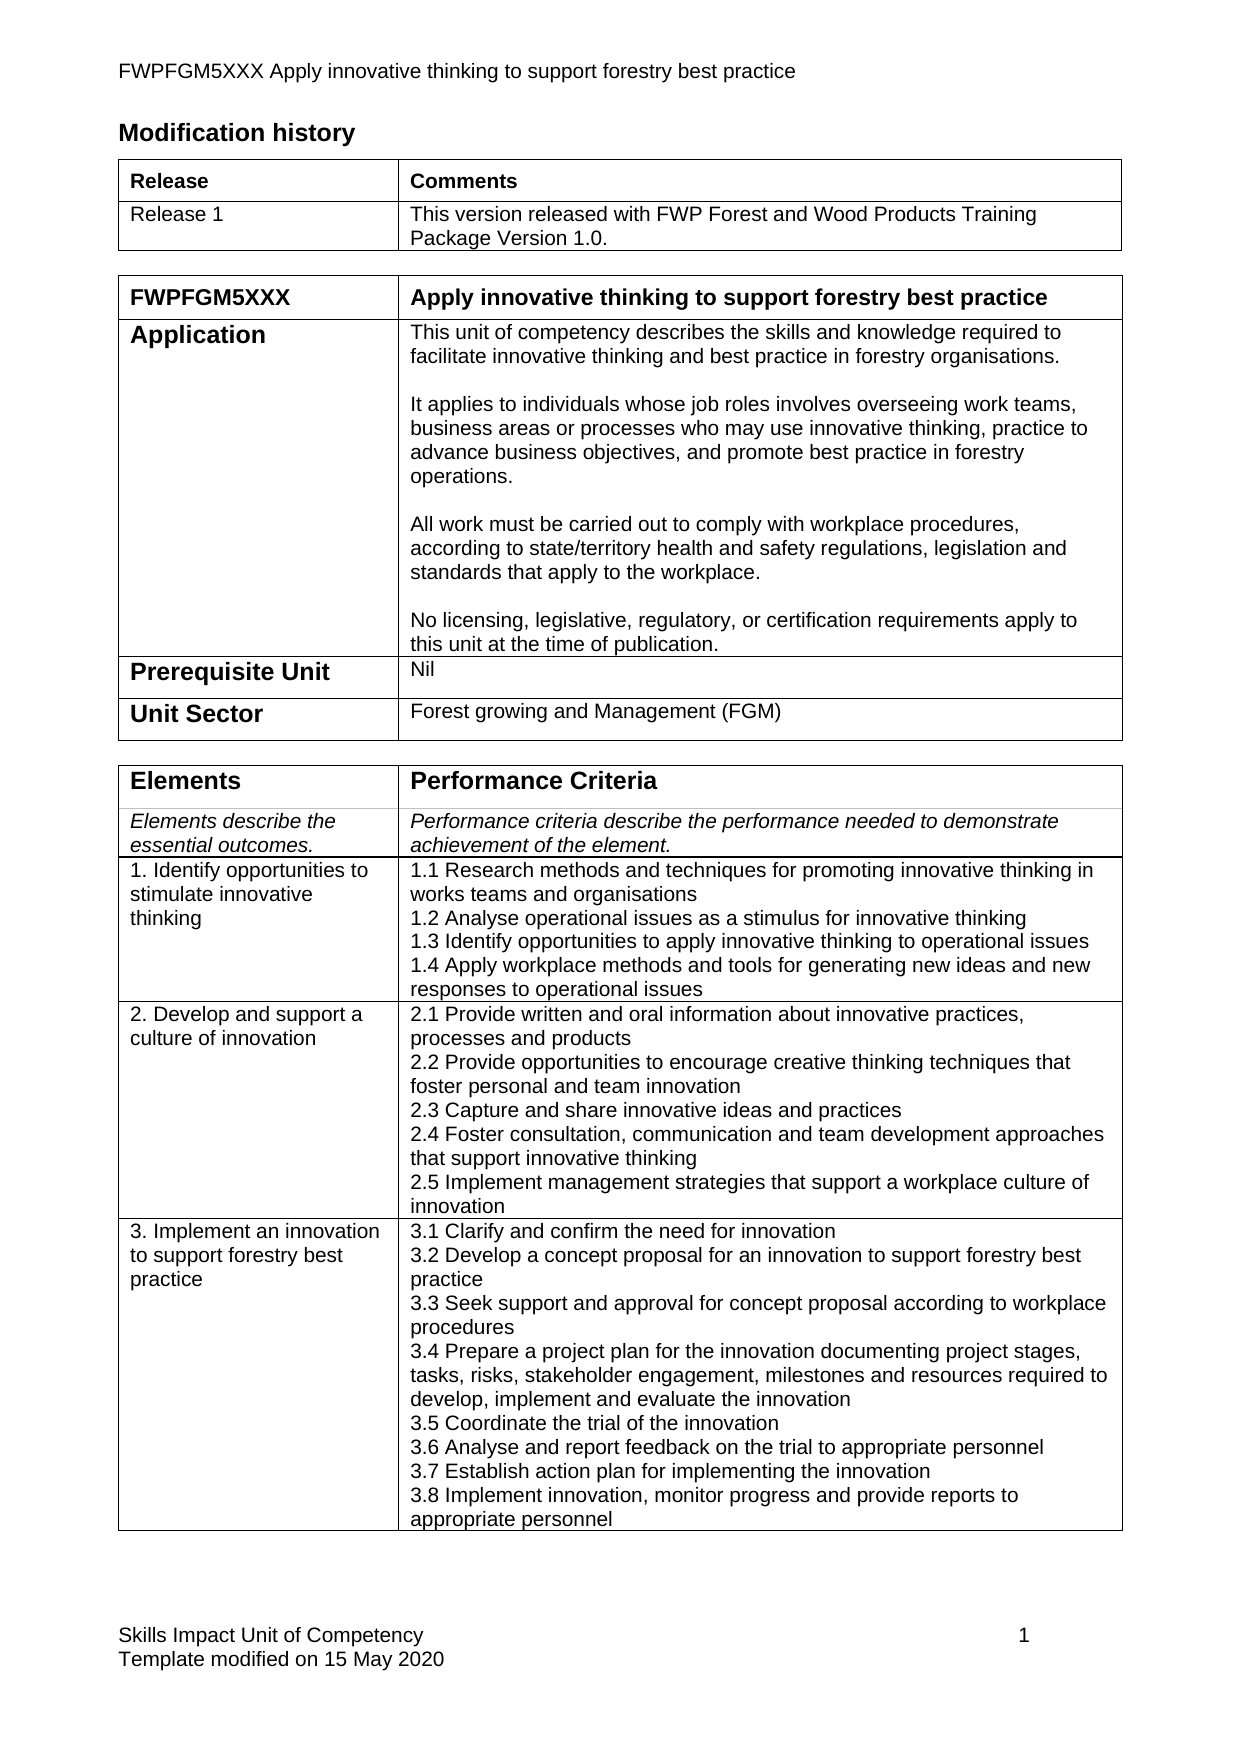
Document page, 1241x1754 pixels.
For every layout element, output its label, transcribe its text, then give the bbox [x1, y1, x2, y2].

table_cell Performance criteria describe the performance needed to demonstrate achievement of the element. [399, 809, 1122, 856]
table_header Apply innovative thinking to support forestry best practice [399, 276, 1122, 319]
table_header Elements [119, 766, 398, 807]
table_cell 3. Implement an innovation to support forestry best practice [119, 1219, 398, 1530]
table_cell Nil [399, 657, 1122, 698]
table_cell This unit of competency describes the skills and knowledge required to facilitate innovative thinking and best practice in forestry organisations. It applies to individuals whose job roles involves overseeing work teams, business areas or processes who may use innovative thinking, practice to advance business objectives, and promote best practice in forestry operations. All work must be carried out to comply with workplace procedures, according to state/territory health and safety regulations, legislation and standards that apply to the workplace. No licensing, legislative, regulatory, or certification requirements apply to this unit at the time of publication. [399, 320, 1122, 656]
table_cell Application [119, 320, 398, 656]
table_header Comments [399, 160, 1121, 201]
table_cell Elements describe the essential outcomes. [119, 809, 398, 856]
table_cell 2.1 Provide written and oral information about innovative practices, processes and products 2.2 Provide opportunities to encourage creative thinking techniques that foster personal and team innovation 2.3 Capture and share innovative ideas and practices 2.4 Foster consultation, communication and team development approaches that support innovative thinking 2.5 Implement management strategies that support a workplace culture of innovation [399, 1002, 1122, 1218]
table_cell 1. Identify opportunities to stimulate innovative thinking [119, 858, 398, 1001]
table_cell This version released with FWP Forest and Wood Products Training Package Version 1.0. [399, 202, 1121, 250]
table_cell Unit Sector [119, 699, 398, 740]
table_cell 1.1 Research methods and techniques for promoting innovative thinking in works teams and organisations 1.2 Analyse operational issues as a stimulus for innovative thinking 1.3 Identify opportunities to apply innovative thinking to operational issues 1.4 Apply workplace methods and tools for generating new ideas and new responses to operational issues [399, 858, 1122, 1001]
subtitle Modification history [118, 118, 1122, 147]
table_cell 2. Develop and support a culture of innovation [119, 1002, 398, 1218]
table_cell Prerequisite Unit [119, 657, 398, 698]
table_cell Release 1 [119, 202, 398, 250]
table_header Release [119, 160, 398, 201]
table_header FWPFGM5XXX [119, 276, 398, 319]
table_header Performance Criteria [399, 766, 1122, 807]
table_cell Forest growing and Management (FGM) [399, 699, 1122, 740]
table_cell 3.1 Clarify and confirm the need for innovation 3.2 Develop a concept proposal for an innovation to support forestry best practice 3.3 Seek support and approval for concept proposal according to workplace procedures 3.4 Prepare a project plan for the innovation documenting project stages, tasks, risks, stakeholder engagement, milestones and resources required to develop, implement and evaluate the innovation 3.5 Coordinate the trial of the innovation 3.6 Analyse and report feedback on the trial to appropriate personnel 3.7 Establish action plan for implementing the innovation 3.8 Implement innovation, monitor progress and provide reports to appropriate personnel [399, 1219, 1122, 1530]
